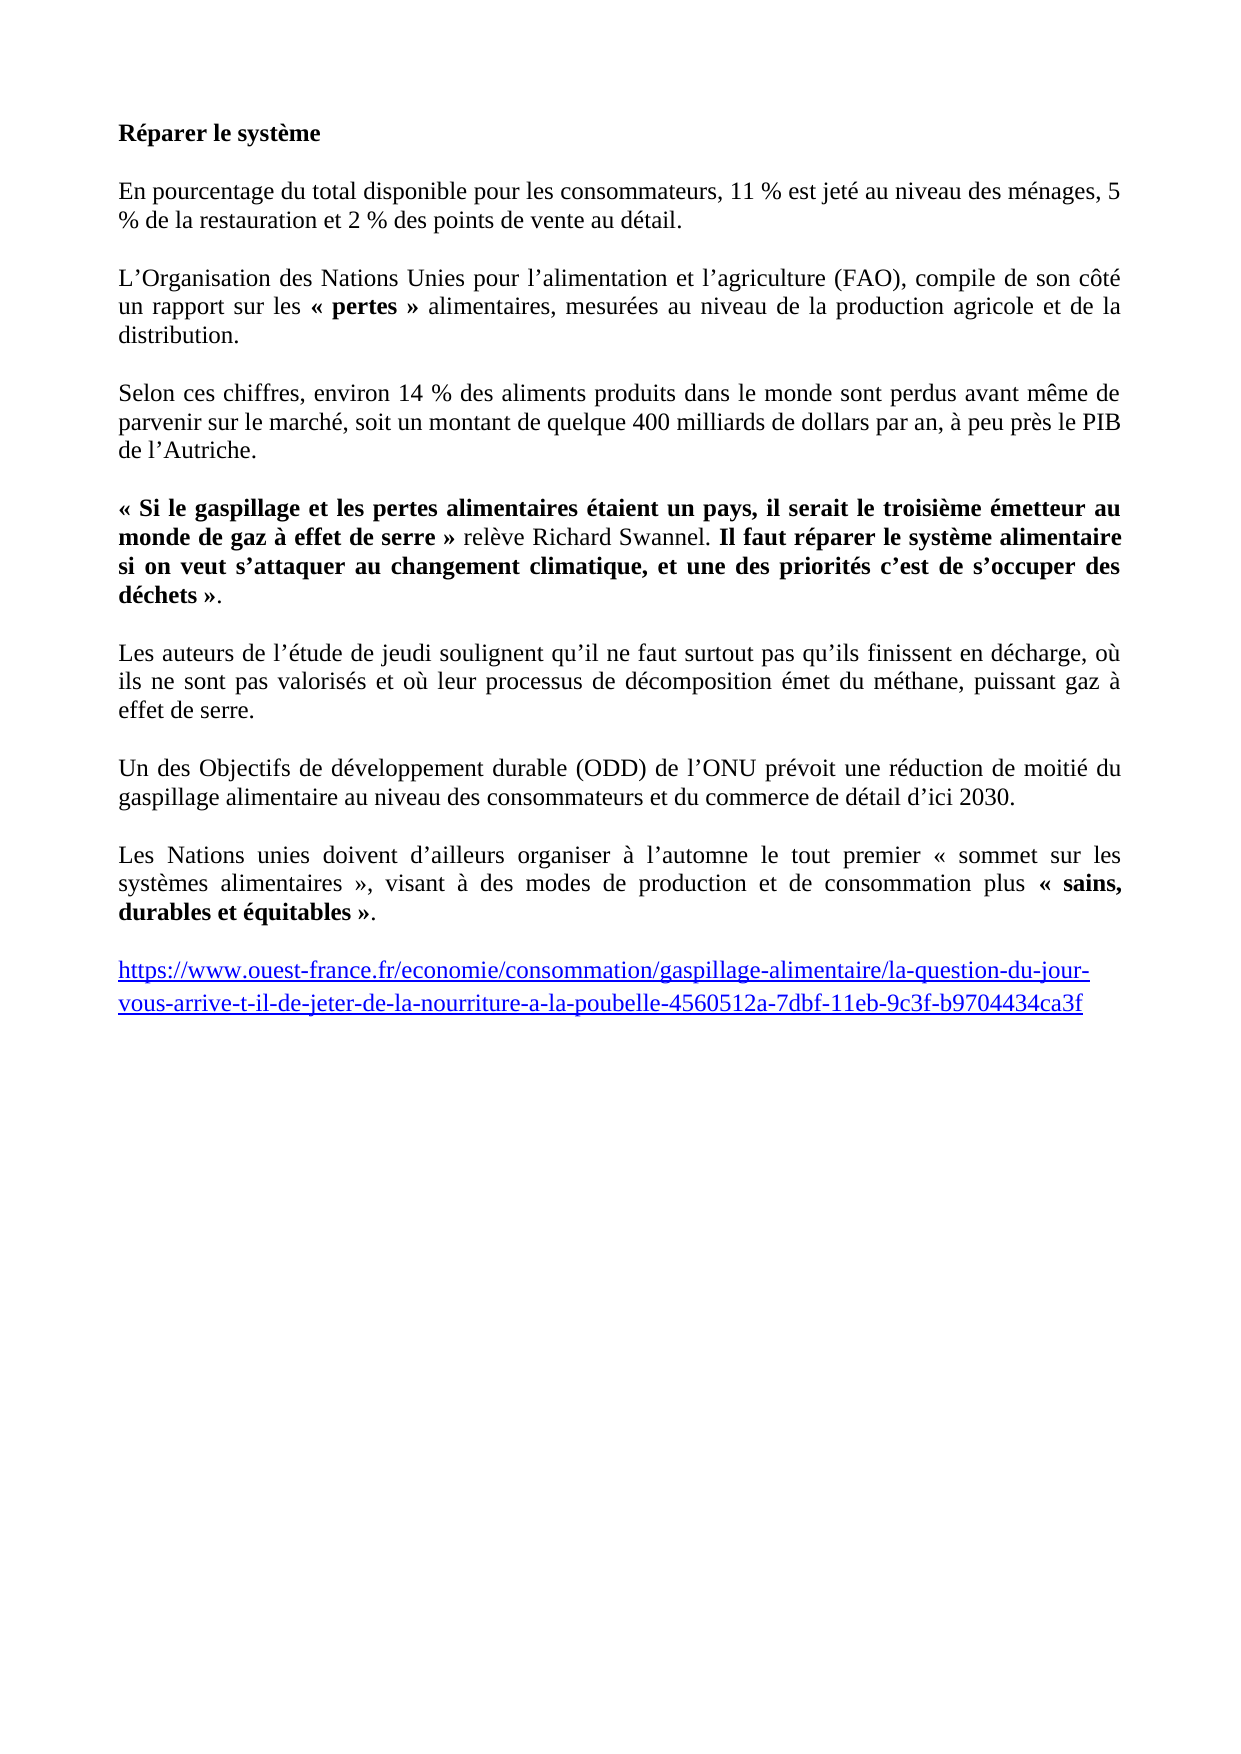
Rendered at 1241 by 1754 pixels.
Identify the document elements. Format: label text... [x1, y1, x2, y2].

text Un des Objectifs de développement durable (ODD) de l’ONU prévoit une réduction de moitié du gaspillage alimentaire au niveau des consommateurs et du commerce de détail d’ici 2030. [118, 753, 1122, 811]
text L’Organisation des Nations Unies pour l’alimentation et l’agriculture (FAO), compile de son côté un rapport sur les « pertes » alimentaires, mesurées au niveau de la production agricole et de la distribution. [118, 263, 1122, 349]
text « Si le gaspillage et les pertes alimentaires étaient un pays, il serait le troisième émetteur au monde de gaz à effet de serre » relève Richard Swannel. Il faut réparer le système alimentaire si on veut s’attaquer au changement climatique, et une des priorités c’est de s’occuper des déchets ». [118, 493, 1122, 608]
text Les auteurs de l’étude de jeudi soulignent qu’il ne faut surtout pas qu’ils finissent en décharge, où ils ne sont pas valorisés et où leur processus de décomposition émet du méthane, puissant gaz à effet de serre. [118, 638, 1122, 724]
text Les Nations unies doivent d’ailleurs organiser à l’automne le tout premier « sommet sur les systèmes alimentaires », visant à des modes de production et de consommation plus « sains, durables et équitables ». [118, 840, 1122, 926]
text https://www.ouest-france.fr/economie/consommation/gaspillage-alimentaire/la-question-du-jour-vous-arrive-t-il-de-jeter-de-la-nourriture-a-la-poubelle-4560512a-7dbf-11eb-9c3f-b9704434ca3f [118, 955, 1122, 1017]
text Selon ces chiffres, environ 14 % des aliments produits dans le monde sont perdus avant même de parvenir sur le marché, soit un montant de quelque 400 milliards de dollars par an, à peu près le PIB de l’Autriche. [118, 378, 1122, 464]
text En pourcentage du total disponible pour les consommateurs, 11 % est jeté au niveau des ménages, 5 % de la restauration et 2 % des points de vente au détail. [118, 176, 1122, 233]
subtitle Réparer le système [118, 118, 1122, 147]
